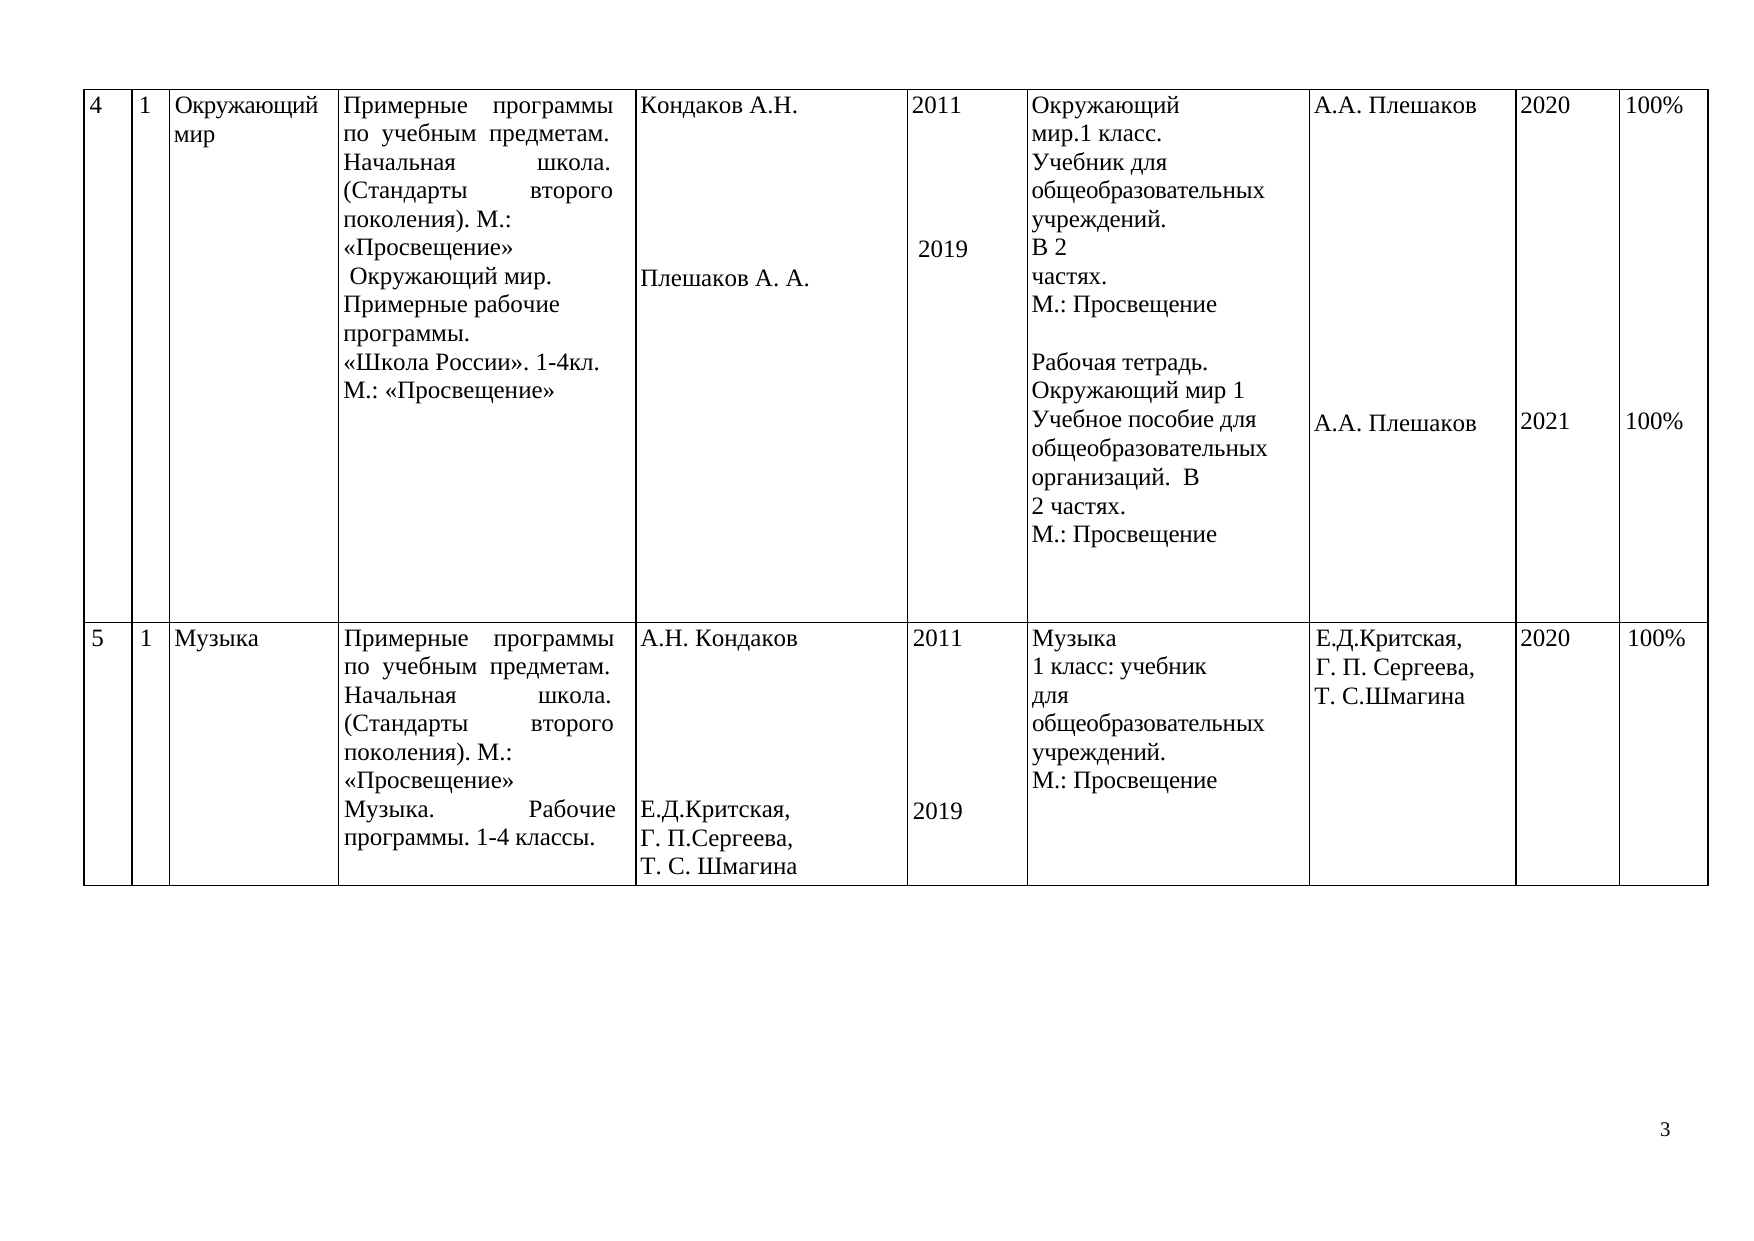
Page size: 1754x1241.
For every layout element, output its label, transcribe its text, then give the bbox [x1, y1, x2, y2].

table_cell Кондаков А.Н. Плешаков А. А. [637, 90, 907, 622]
table_cell 2020 2021 [1517, 90, 1619, 622]
table_cell Музыка 1 класс: учебник для общеобразовательных учреждений. М.: Просвещение [1028, 623, 1309, 885]
table_cell 4 [85, 90, 131, 622]
table_cell Примерные программы по учебным предметам. Начальная школа. (Стандарты второго поколения). М.: «Просвещение» Музыка. Рабочие программы. 1-4 классы. [339, 623, 635, 885]
table_cell Окружающий мир [170, 90, 338, 622]
table_cell Окружающий мир.1 класс. Учебник для общеобразовательных учреждений. В 2 частях. М.: Просвещение Рабочая тетрадь. Окружающий мир 1 Учебное пособие для общеобразовательных организаций. В 2 частях. М.: Просвещение [1028, 90, 1309, 622]
table_cell 2020 [1517, 623, 1619, 885]
table_cell 100% 100% [1620, 90, 1707, 622]
table_cell 2011 2019 [908, 623, 1027, 885]
table_cell А.А. Плешаков А.А. Плешаков [1310, 90, 1515, 622]
table_cell 1 [133, 90, 169, 622]
table_cell Музыка [170, 623, 338, 885]
table_cell Примерные программы по учебным предметам. Начальная школа. (Стандарты второго поколения). М.: «Просвещение» Окружающий мир. Примерные рабочие программы. «Школа России». 1-4кл. М.: «Просвещение» [339, 90, 635, 622]
table_cell 5 [85, 623, 131, 885]
table_cell 1 [133, 623, 169, 885]
table_cell 2011 2019 [908, 90, 1027, 622]
table_cell А.Н. Кондаков Е.Д.Критская, Г. П.Сергеева, Т. С. Шмагина [637, 623, 907, 885]
table_cell 100% [1620, 623, 1707, 885]
table_cell Е.Д.Критская, Г. П. Сергеева, Т. С.Шмагина [1310, 623, 1515, 885]
